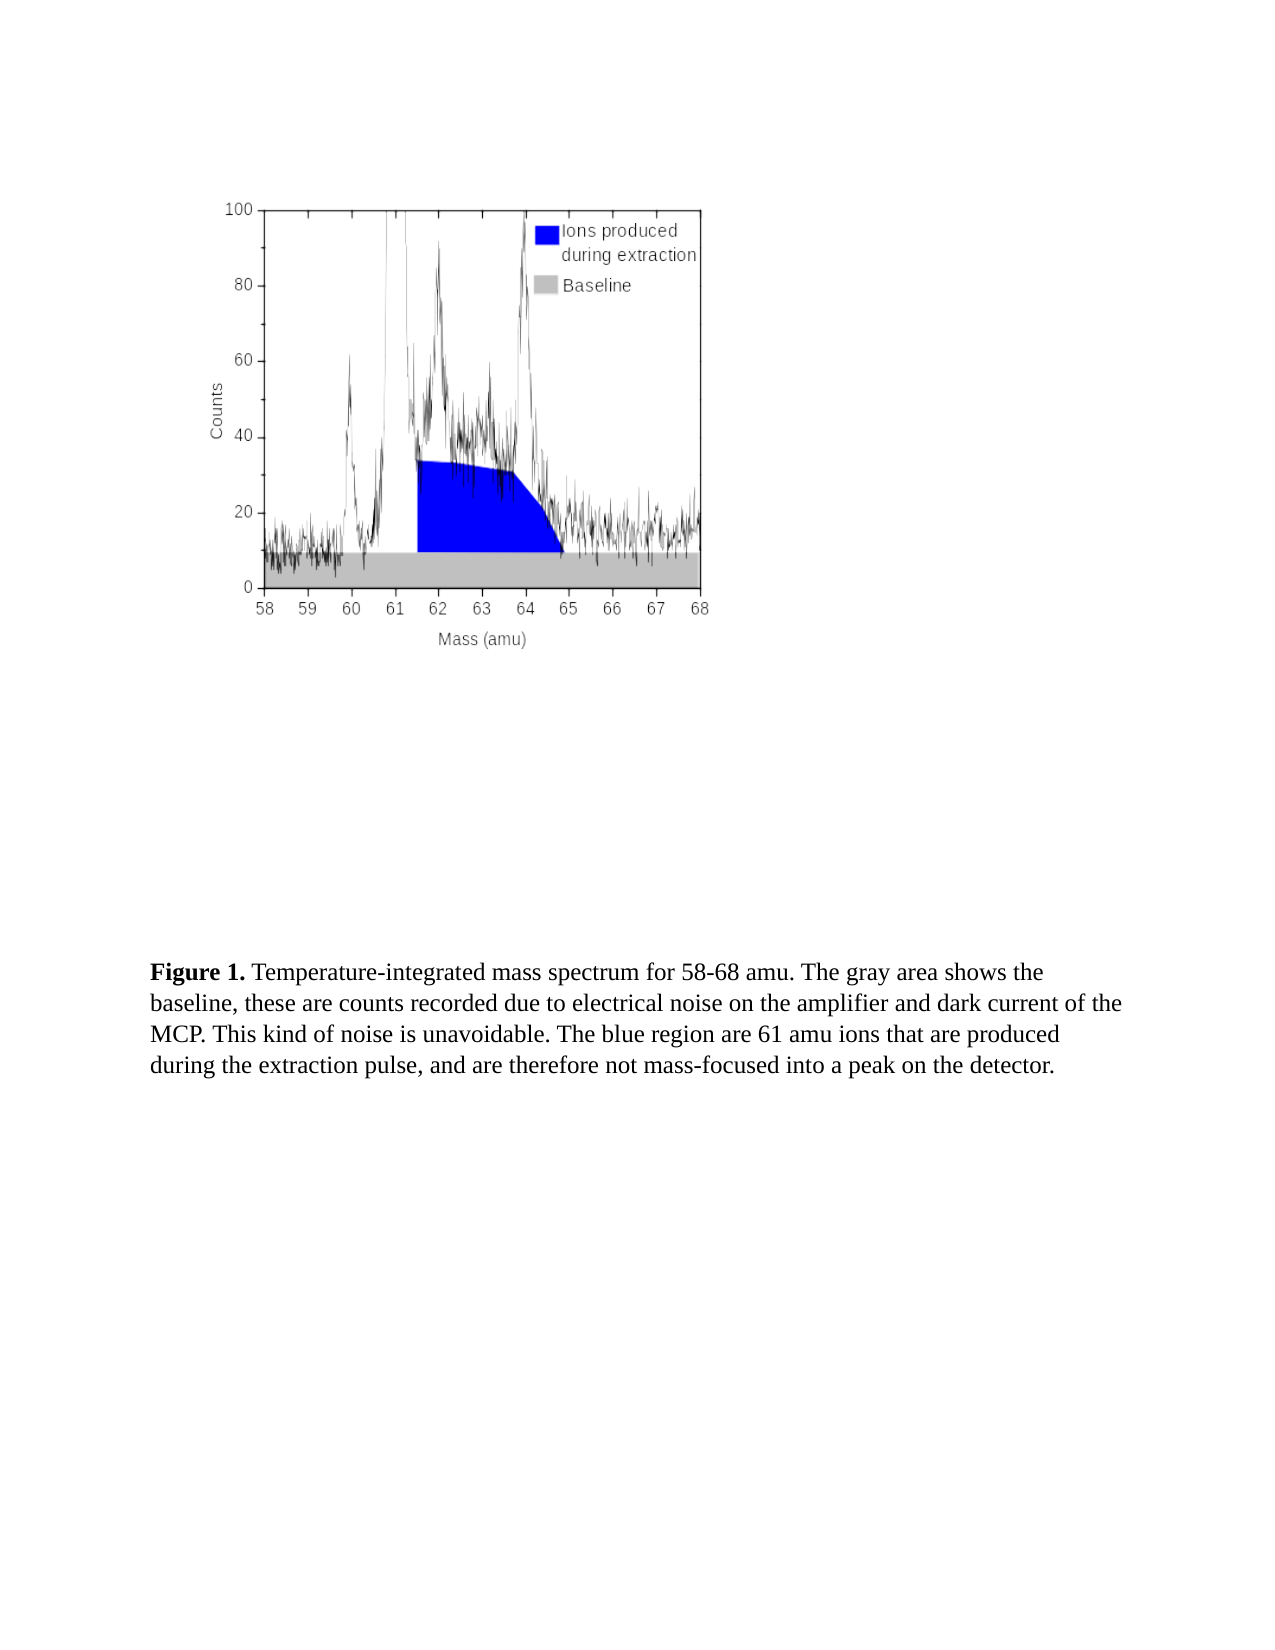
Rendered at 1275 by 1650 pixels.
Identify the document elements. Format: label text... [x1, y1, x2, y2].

text Figure 1. Temperature-integrated mass spectrum for 58-68 amu. The gray area shows the baseline, these are counts recorded due to electrical noise on the amplifier and dark current of the MCP. This kind of noise is unavoidable. The blue region are 61 amu ions that are produced during the extraction pulse, and are therefore not mass-focused into a peak on the detector. [150, 957, 1125, 1079]
